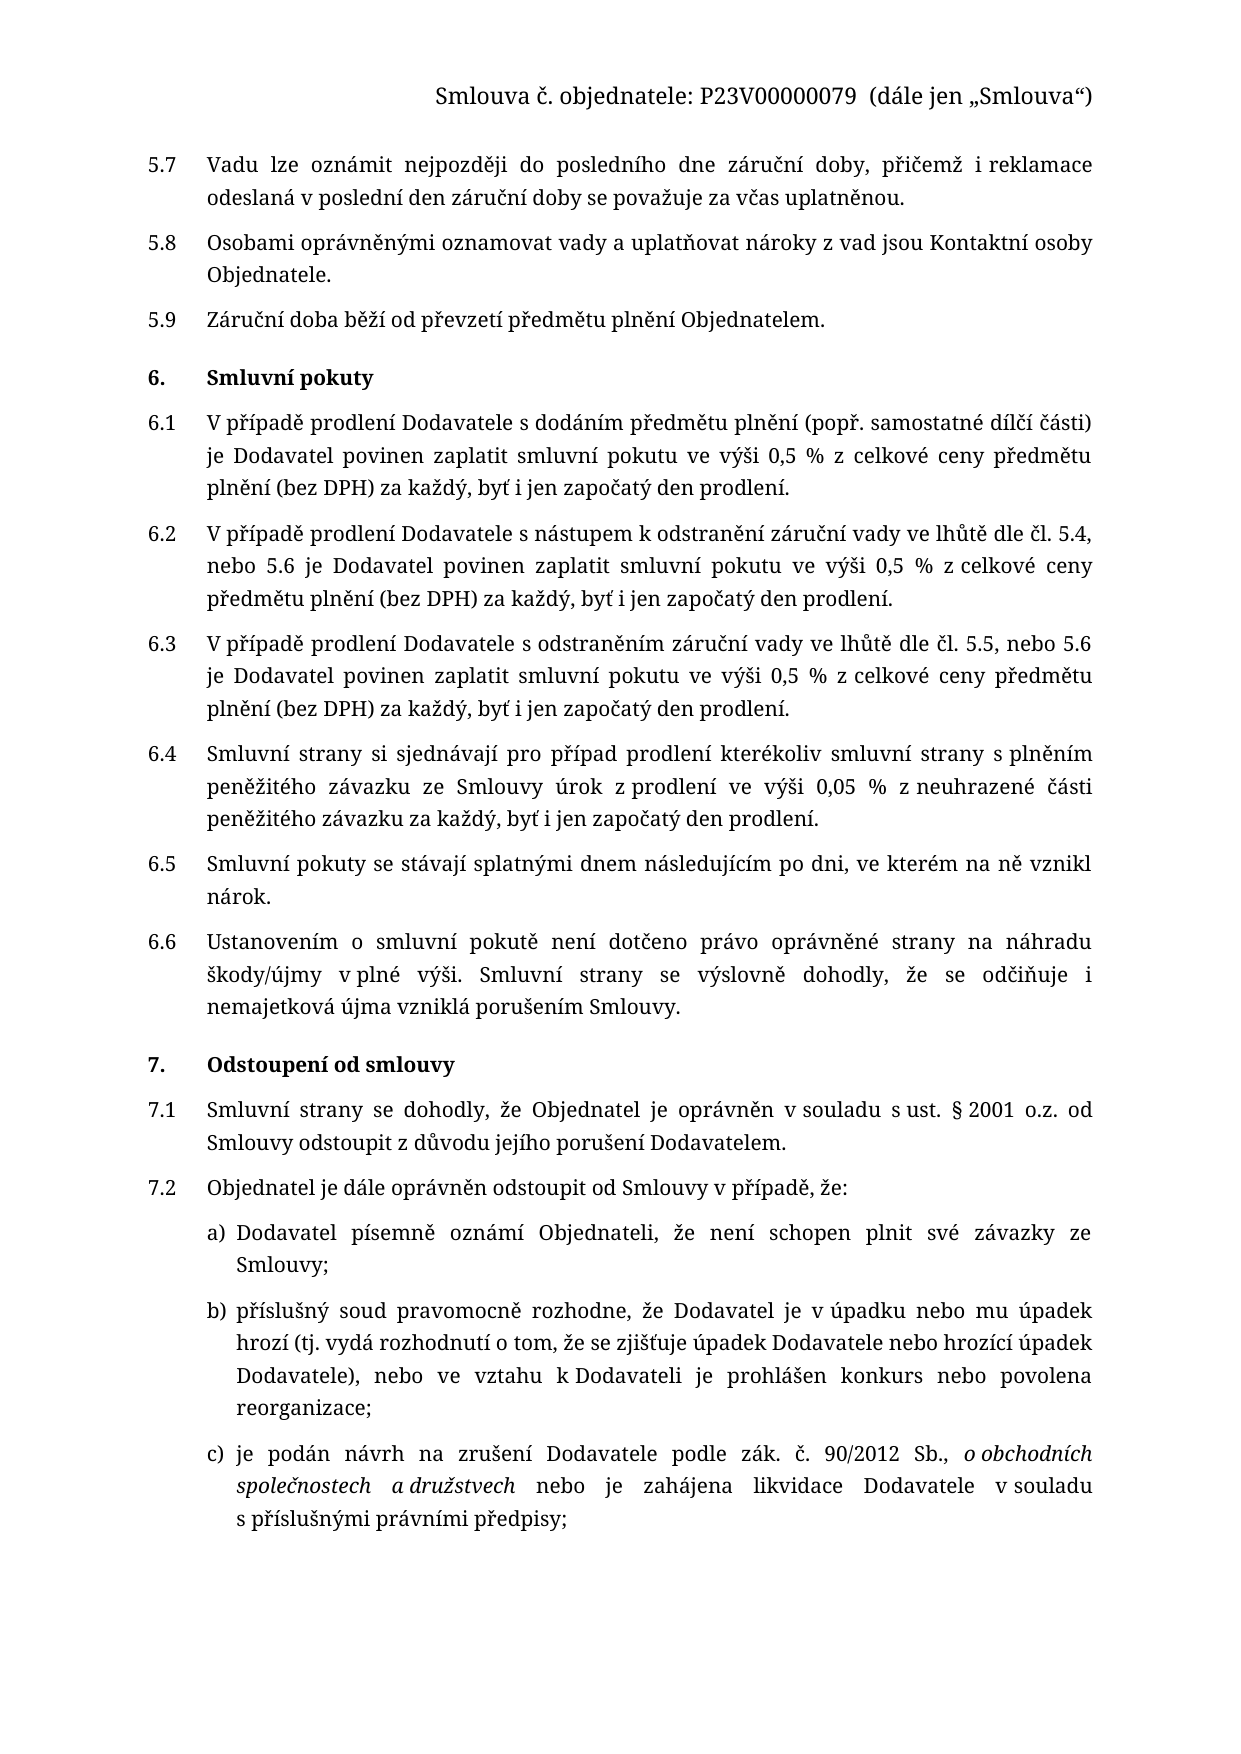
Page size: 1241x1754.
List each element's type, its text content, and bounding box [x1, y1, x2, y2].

list Smluvní strany se dohodly, že Objednatel je oprávněn v souladu s ust. § 2001 o.z. od Smlouvy odstoupit z důvodu jejího porušení Dodavatelem. [148, 1095, 1093, 1156]
list je podán návrh na zrušení Dodavatele podle zák. č. 90/2012 Sb., o obchodních společnostech a družstvech nebo je zahájena likvidace Dodavatele v souladu s příslušnými právními předpisy; [207, 1439, 1093, 1532]
list Záruční doba běží od převzetí předmětu plnění Objednatelem. [148, 306, 1093, 334]
list V případě prodlení Dodavatele s dodáním předmětu plnění (popř. samostatné dílčí části) je Dodavatel povinen zaplatit smluvní pokutu ve výši 0,5 % z celkové ceny předmětu plnění (bez DPH) za každý, byť i jen započatý den prodlení. [148, 408, 1093, 502]
list Osobami oprávněnými oznamovat vady a uplatňovat nároky z vad jsou Kontaktní osoby Objednatele. [148, 228, 1093, 289]
list Objednatel je dále oprávněn odstoupit od Smlouvy v případě, že: [148, 1173, 1093, 1201]
list Smluvní strany si sjednávají pro případ prodlení kterékoliv smluvní strany s plněním peněžitého závazku ze Smlouvy úrok z prodlení ve výši 0,05 % z neuhrazené části peněžitého závazku za každý, byť i jen započatý den prodlení. [148, 739, 1093, 833]
list Smluvní pokuty se stávají splatnými dnem následujícím po dni, ve kterém na ně vznikl nárok. [148, 849, 1093, 911]
list Smluvní pokuty [148, 363, 1093, 392]
list Ustanovením o smluvní pokutě není dotčeno právo oprávněné strany na náhradu škody/újmy v plné výši. Smluvní strany se výslovně dohodly, že se odčiňuje i nemajetková újma vzniklá porušením Smlouvy. [148, 927, 1093, 1021]
list Dodavatel písemně oznámí Objednateli, že není schopen plnit své závazky ze Smlouvy; [207, 1218, 1093, 1279]
list příslušný soud pravomocně rozhodne, že Dodavatel je v úpadku nebo mu úpadek hrozí (tj. vydá rozhodnutí o tom, že se zjišťuje úpadek Dodavatele nebo hrozící úpadek Dodavatele), nebo ve vztahu k Dodavateli je prohlášen konkurs nebo povolena reorganizace; [207, 1296, 1093, 1422]
list Odstoupení od smlouvy [148, 1050, 1093, 1078]
list Vadu lze oznámit nejpozději do posledního dne záruční doby, přičemž i reklamace odeslaná v poslední den záruční doby se považuje za včas uplatněnou. [148, 150, 1093, 211]
list V případě prodlení Dodavatele s odstraněním záruční vady ve lhůtě dle čl. 5.5, nebo 5.6 je Dodavatel povinen zaplatit smluvní pokutu ve výši 0,5 % z celkové ceny předmětu plnění (bez DPH) za každý, byť i jen započatý den prodlení. [148, 629, 1093, 723]
list V případě prodlení Dodavatele s nástupem k odstranění záruční vady ve lhůtě dle čl. 5.4, nebo 5.6 je Dodavatel povinen zaplatit smluvní pokutu ve výši 0,5 % z celkové ceny předmětu plnění (bez DPH) za každý, byť i jen započatý den prodlení. [148, 519, 1093, 612]
